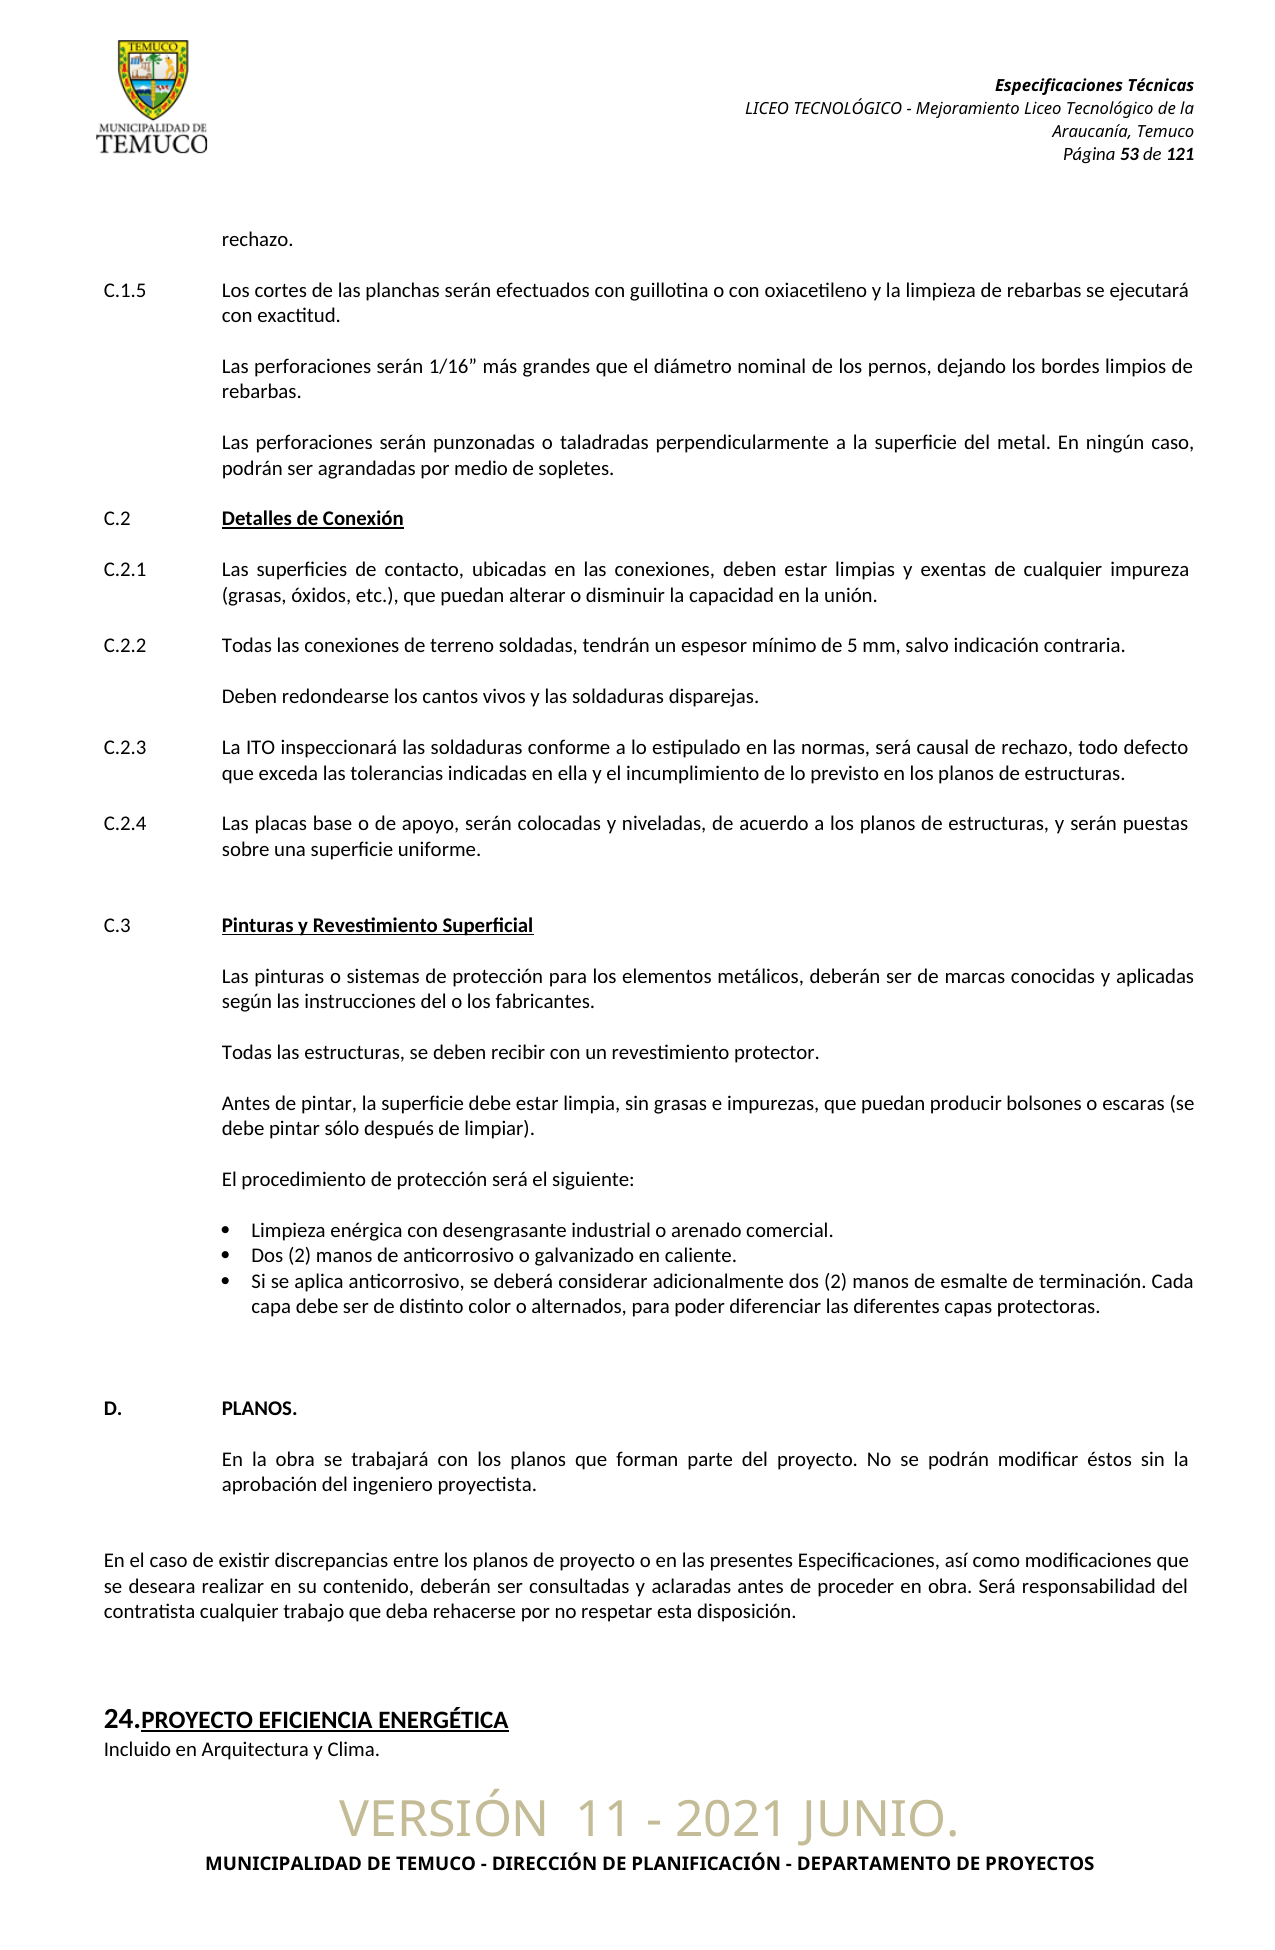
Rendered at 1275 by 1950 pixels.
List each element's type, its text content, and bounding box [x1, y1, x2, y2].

text Las perforaciones serán 1/16” más grandes que el diámetro nominal de los pernos, dejando los bordes limpios de rebarbas. [222, 353, 1196, 404]
list Si se aplica anticorrosivo, se deberá considerar adicionalmente dos (2) manos de esmalte de terminación. Cada capa debe ser de distinto color o alternados, para poder diferenciar las diferentes capas protectoras. [222, 1268, 1196, 1319]
text Antes de pintar, la superficie debe estar limpia, sin grasas e impurezas, que puedan producir bolsones o escaras (se debe pintar sólo después de limpiar). [222, 1090, 1196, 1141]
subtitle PROYECTO EFICIENCIA ENERGÉTICA [103, 1700, 1196, 1736]
text En la obra se trabajará con los planos que forman parte del proyecto. No se podrán modificar éstos sin la aprobación del ingeniero proyectista. [222, 1446, 1191, 1497]
text Las perforaciones serán punzonadas o taladradas perpendicularmente a la superficie del metal. En ningún caso, podrán ser agrandadas por medio de sopletes. [222, 429, 1196, 480]
text El procedimiento de protección será el siguiente: [222, 1166, 1196, 1192]
text C.2.2 Todas las conexiones de terreno soldadas, tendrán un espesor mínimo de , salvo indicación contraria. [103, 633, 1191, 658]
text C.1.5 Los cortes de las planchas serán efectuados con guillotina o con oxiacetileno y la limpieza de rebarbas se ejecutará con exactitud. [103, 277, 1191, 328]
text C.2.3 inspeccionará las soldaduras conforme a lo estipulado en las normas, será causal de rechazo, todo defecto que exceda las tolerancias indicadas en ella y el incumplimiento de lo previsto en los planos de estructuras. [103, 734, 1191, 785]
text Todas las estructuras, se deben recibir con un revestimiento protector. [222, 1039, 1196, 1065]
text Las pinturas o sistemas de protección para los elementos metálicos, deberán ser de marcas conocidas y aplicadas según las instrucciones del o los fabricantes. [222, 963, 1196, 1014]
text C.2 Detalles de Conexión [103, 506, 1196, 531]
text C.2.1 Las superficies de contacto, ubicadas en las conexiones, deben estar limpias y exentas de cualquier impureza (grasas, óxidos, etc.), que puedan alterar o disminuir la capacidad en la unión. [103, 556, 1191, 607]
text C.2.4 Las placas base o de apoyo, serán colocadas y niveladas, de acuerdo a los planos de estructuras, y serán puestas sobre una superficie uniforme. [103, 811, 1191, 861]
text En el caso de existir discrepancias entre los planos de proyecto o en las presentes Especificaciones, así como modificaciones que se deseara realizar en su contenido, deberán ser consultadas y aclaradas antes de proceder en obra. Será responsabilidad del contratista cualquier trabajo que deba rehacerse por no respetar esta disposición. [103, 1548, 1191, 1624]
text Deben redondearse los cantos vivos y las soldaduras disparejas. [222, 683, 1196, 709]
text C.3 Pinturas y Revestimiento Superficial [103, 912, 1196, 938]
picture [94, 38, 207, 157]
text D. PLANOS. [103, 1395, 1191, 1421]
list Limpieza enérgica con desengrasante industrial o arenado comercial. [222, 1217, 1196, 1243]
list Dos (2) manos de anticorrosivo o galvanizado en caliente. [222, 1243, 1196, 1268]
text Incluido en Arquitectura y Clima. [103, 1736, 1196, 1761]
text C.1.4 El metal no debe calentarse por ningún motivo para ser enderezado, cualquier imperfección puede ser motivo de rechazo. [103, 226, 1191, 251]
